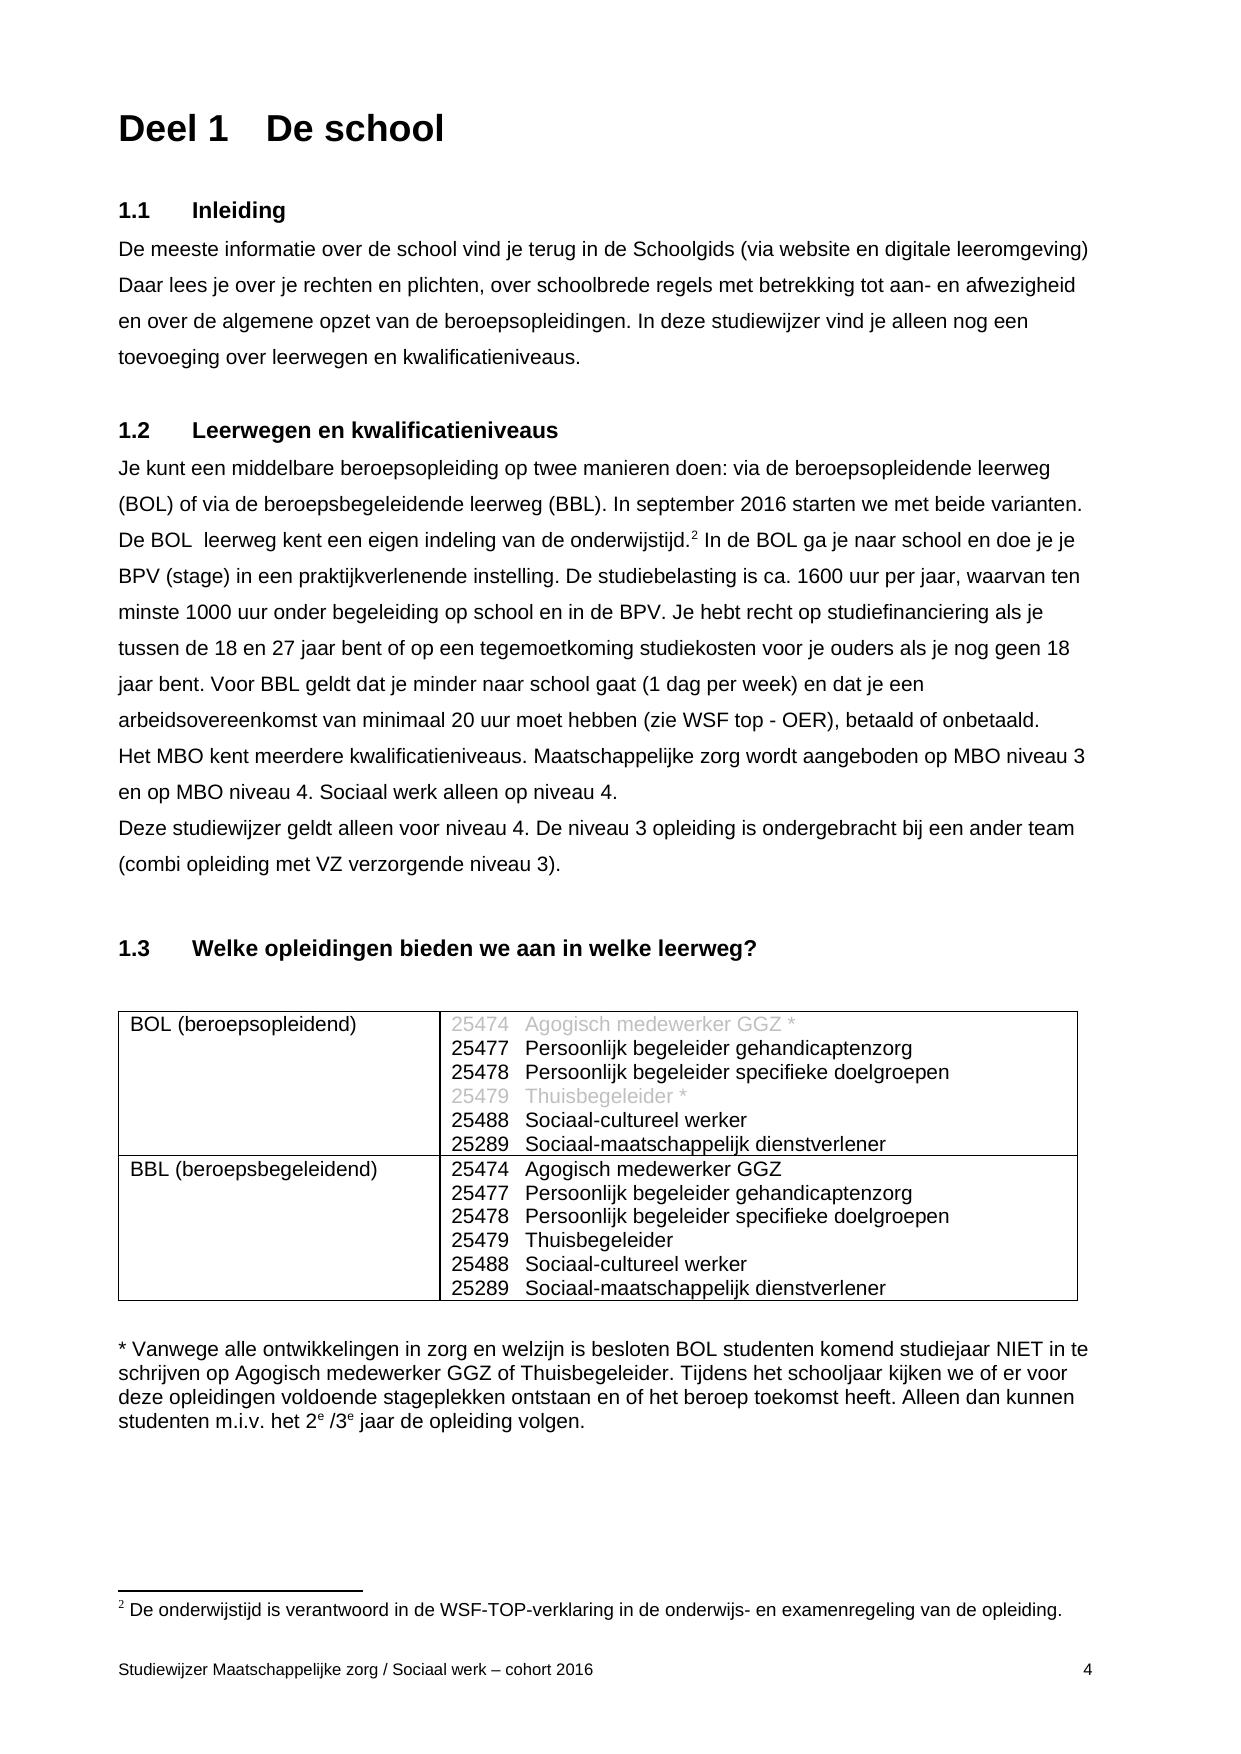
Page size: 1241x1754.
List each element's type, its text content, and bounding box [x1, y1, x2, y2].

table_cell BBL (beroepsbegeleidend) [119, 1156, 439, 1300]
text De meeste informatie over de school vind je terug in de Schoolgids (via website en digitale leeromgeving) [118, 237, 1092, 261]
text 1.2 Leerwegen en kwalificatieniveaus [118, 417, 1092, 443]
text Het MBO kent meerdere kwalificatieniveaus. Maatschappelijke zorg wordt aangeboden op MBO niveau 3 en op MBO niveau 4. Sociaal werk alleen op niveau 4. [118, 743, 1092, 803]
text Je kunt een middelbare beroepsopleiding op twee manieren doen: via de beroepsopleidende leerweg (BOL) of via de beroepsbegeleidende leerweg (BBL). In september 2016 starten we met beide varianten. De BOL leerweg kent een eigen indeling van de onderwijstijd. In de BOL ga je naar school en doe je je BPV (stage) in een praktijkverlenende instelling. De studiebelasting is ca. 1600 uur per jaar, waarvan ten minste 1000 uur onder begeleiding op school en in de BPV. Je hebt recht op studiefinanciering als je tussen de 18 en 27 jaar bent of op een tegemoetkoming studiekosten voor je ouders als je nog geen 18 jaar bent. Voor BBL geldt dat je minder naar school gaat (1 dag per week) en dat je een arbeidsovereenkomst van minimaal 20 uur moet hebben (zie WSF top - OER), betaald of onbetaald. [118, 456, 1092, 732]
table_cell 25474 Agogisch medewerker GGZ 25477 Persoonlijk begeleider gehandicaptenzorg 25478 Persoonlijk begeleider specifieke doelgroepen 25479 Thuisbegeleider 25488 Sociaal-cultureel werker 25289 Sociaal-maatschappelijk dienstverlener [441, 1156, 1077, 1300]
table_header BOL (beroepsopleidend) [119, 1012, 439, 1155]
subtitle * Vanwege alle ontwikkelingen in zorg en welzijn is besloten BOL studenten komend studiejaar NIET in te schrijven op Agogisch medewerker GGZ of Thuisbegeleider. Tijdens het schooljaar kijken we of er voor deze opleidingen voldoende stageplekken ontstaan en of het beroep toekomst heeft. Alleen dan kunnen studenten m.i.v. het 2e /3e jaar de opleiding volgen. [118, 1337, 1092, 1433]
subtitle 1.1 Inleiding [118, 197, 1092, 224]
text 1.3 Welke opleidingen bieden we aan in welke leerweg? [118, 935, 1092, 962]
subtitle Deel 1 De school [118, 106, 1092, 149]
text Deze studiewijzer geldt alleen voor niveau 4. De niveau 3 opleiding is ondergebracht bij een ander team (combi opleiding met VZ verzorgende niveau 3). [118, 815, 1092, 875]
text Daar lees je over je rechten en plichten, over schoolbrede regels met betrekking tot aan- en afwezigheid en over de algemene opzet van de beroepsopleidingen. In deze studiewijzer vind je alleen nog een toevoeging over leerwegen en kwalificatieniveaus. [118, 273, 1092, 369]
table_header 25474 Agogisch medewerker GGZ * 25477 Persoonlijk begeleider gehandicaptenzorg 25478 Persoonlijk begeleider specifieke doelgroepen 25479 Thuisbegeleider * 25488 Sociaal-cultureel werker 25289 Sociaal-maatschappelijk dienstverlener [441, 1012, 1077, 1155]
